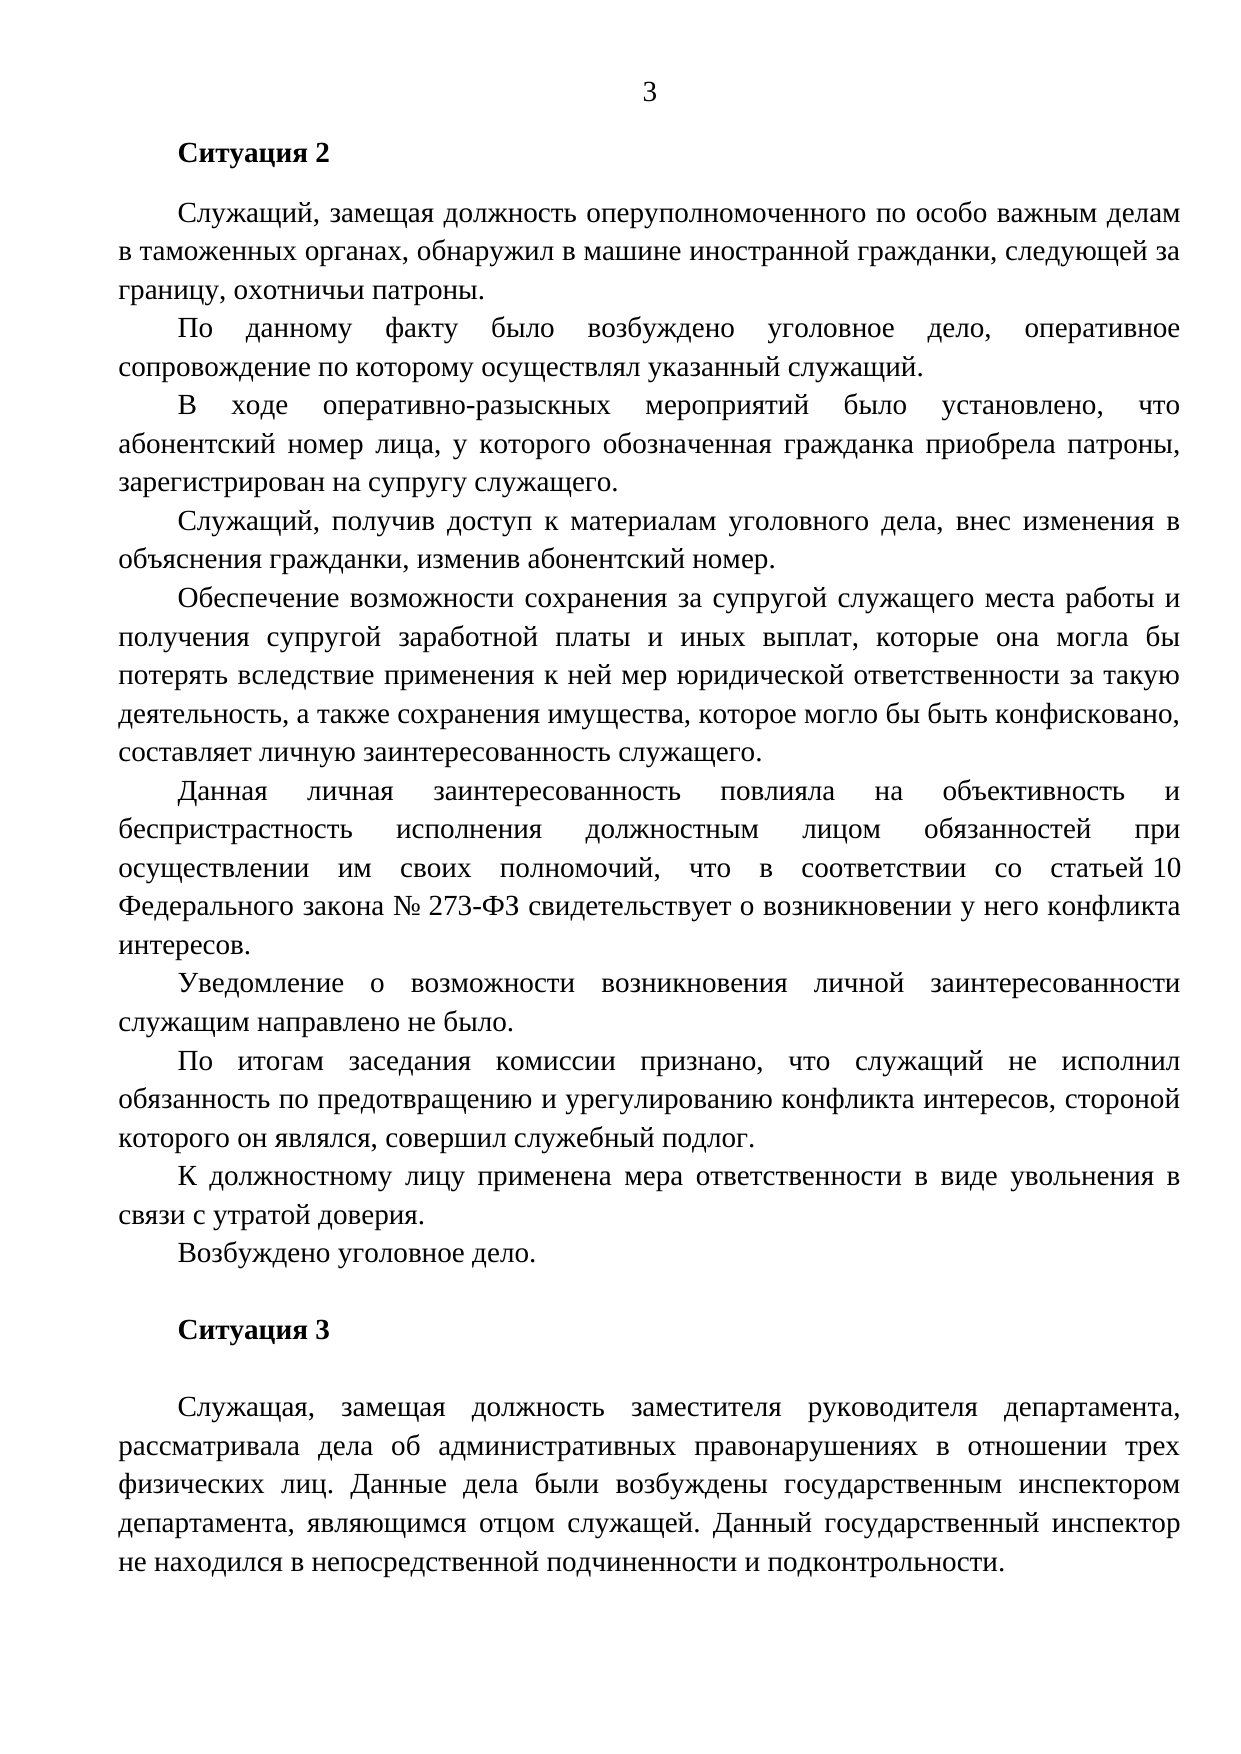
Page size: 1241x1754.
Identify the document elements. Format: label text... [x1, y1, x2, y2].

text По данному факту было возбуждено уголовное дело, оперативное сопровождение по которому осуществлял указанный служащий. [118, 310, 1181, 382]
text По итогам заседания комиссии признано, что служащий не исполнил обязанность по предотвращению и урегулированию конфликта интересов, стороной которого он являлся, совершил служебный подлог. [118, 1043, 1181, 1153]
text Служащий, получив доступ к материалам уголовного дела, внес изменения в объяснения гражданки, изменив абонентский номер. [118, 503, 1181, 575]
text К должностному лицу применена мера ответственности в виде увольнения в связи с утратой доверия. [118, 1158, 1181, 1230]
text Ситуация 3 [118, 1312, 1181, 1346]
text Обеспечение возможности сохранения за супругой служащего места работы и получения супругой заработной платы и иных выплат, которые она могла бы потерять вследствие применения к ней мер юридической ответственности за такую деятельность, а также сохранения имущества, которое могло бы быть конфисковано, составляет личную заинтересованность служащего. [118, 580, 1181, 768]
text В ходе оперативно-разыскных мероприятий было установлено, что абонентский номер лица, у которого обозначенная гражданка приобрела патроны, зарегистрирован на супругу служащего. [118, 387, 1181, 498]
text Данная личная заинтересованность повлияла на объективность и беспристрастность исполнения должностным лицом обязанностей при осуществлении им своих полномочий, что в соответствии со статьей 10 Федерального закона № 273-ФЗ свидетельствует о возникновении у него конфликта интересов. [118, 773, 1181, 961]
text Служащий, замещая должность оперуполномоченного по особо важным делам в таможенных органах, обнаружил в машине иностранной гражданки, следующей за границу, охотничьи патроны. [118, 195, 1181, 305]
text Уведомление о возможности возникновения личной заинтересованности служащим направлено не было. [118, 966, 1181, 1038]
text Служащая, замещая должность заместителя руководителя департамента, рассматривала дела об административных правонарушениях в отношении трех физических лиц. Данные дела были возбуждены государственным инспектором департамента, являющимся отцом служащей. Данный государственный инспектор не находился в непосредственной подчиненности и подконтрольности. [118, 1389, 1181, 1577]
text Ситуация 2 [118, 135, 1181, 169]
text Возбуждено уголовное дело. [118, 1235, 1181, 1269]
